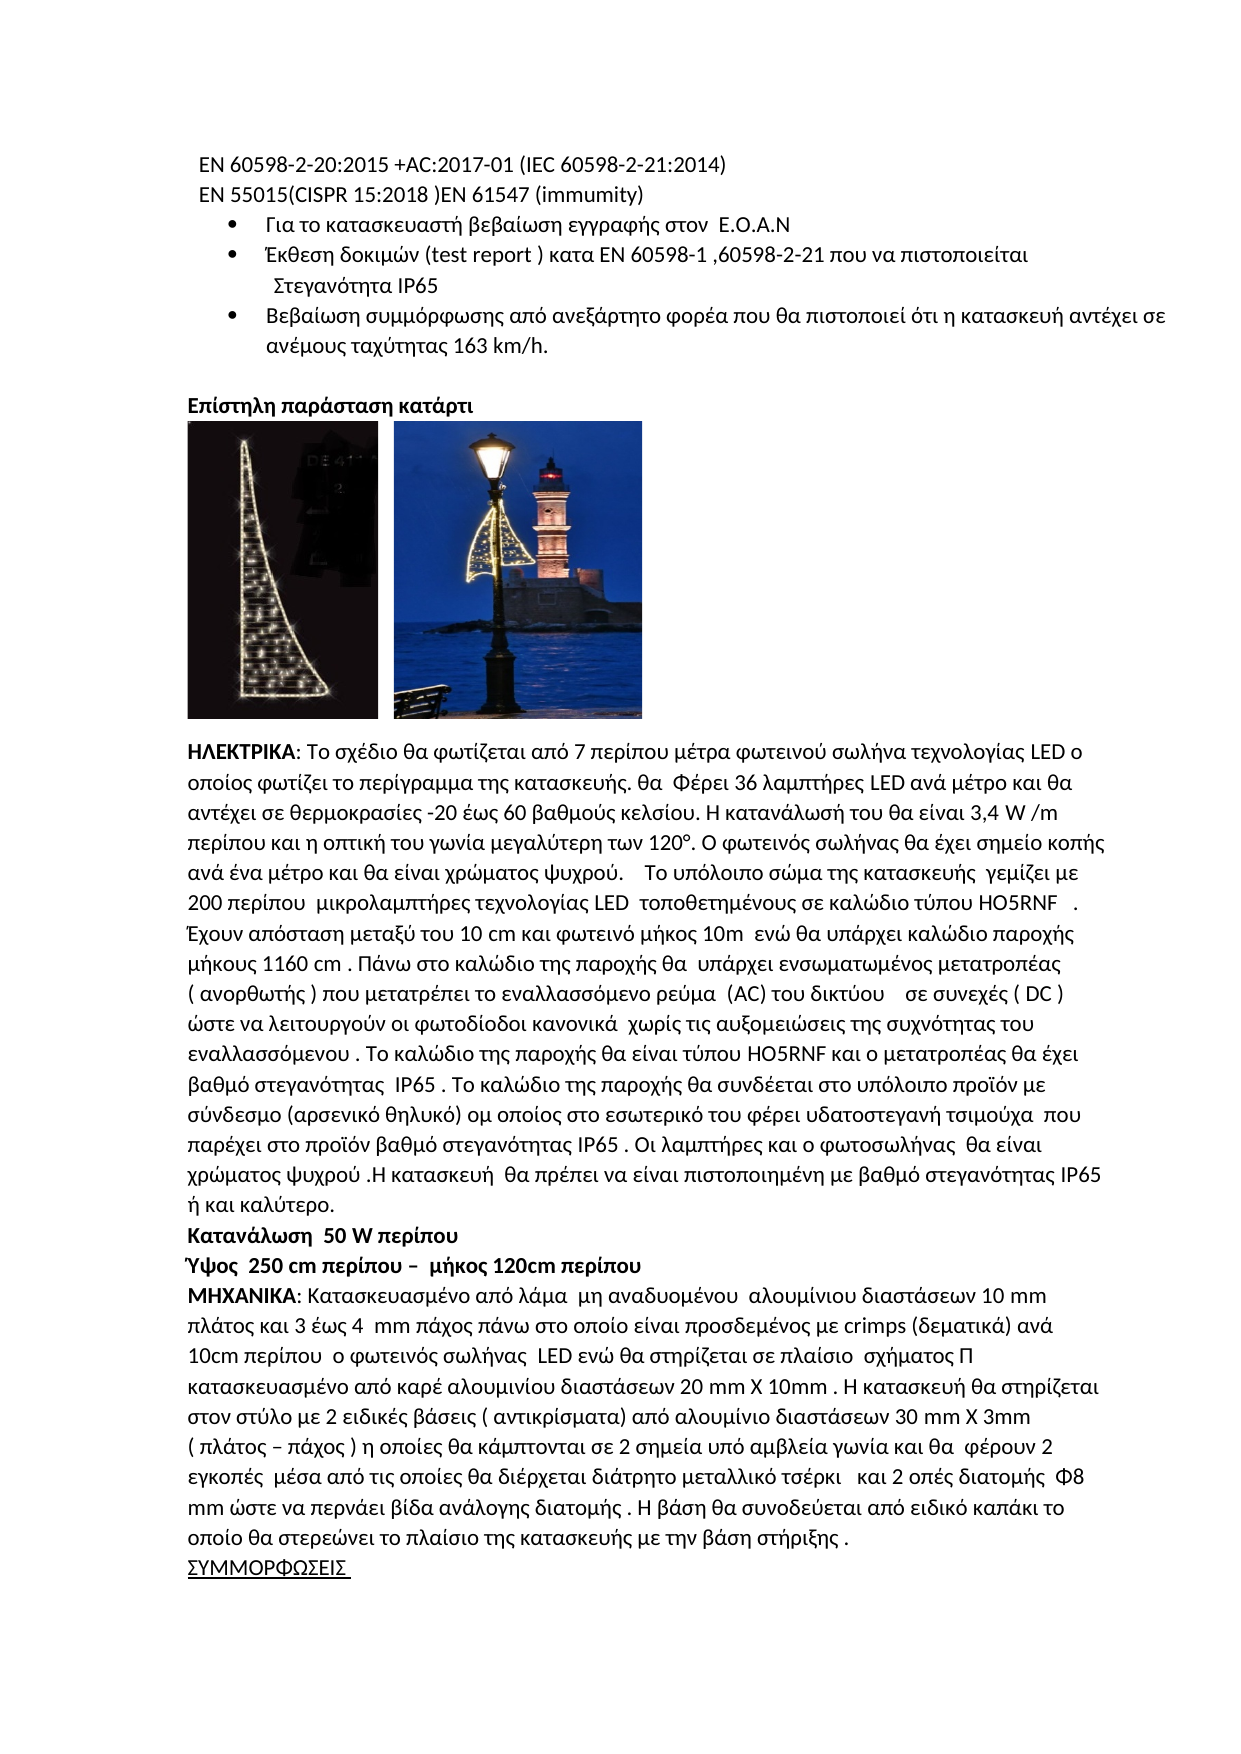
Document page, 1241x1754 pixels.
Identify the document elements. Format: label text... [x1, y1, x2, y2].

picture [187, 421, 379, 719]
text Επίστηλη παράσταση κατάρτι [187, 392, 1107, 419]
text ΣΥΜΜΟΡΦΩΣΕΙΣ [187, 1553, 1107, 1581]
text Ύψος 250 cm περίπου – μήκος 120cm περίπου [187, 1251, 1107, 1279]
text Κατανάλωση 50 W περίπου [187, 1221, 1107, 1249]
picture [393, 421, 643, 719]
text ΜΗΧΑΝΙΚΑ: Κατασκευασμένο από λάμα μη αναδυομένου αλουμίνιου διαστάσεων 10 mm πλάτος και 3 έως 4 mm πάχος πάνω στο οποίο είναι προσδεμένος με crimps (δεματικά) ανά 10cm περίπου ο φωτεινός σωλήνας LED ενώ θα στηρίζεται σε πλαίσιο σχήματος Π κατασκευασμένο από καρέ αλουμινίου διαστάσεων 20 mm X 10mm . Η κατασκευή θα στηρίζεται στον στύλο με 2 ειδικές βάσεις ( αντικρίσματα) από αλουμίνιο διαστάσεων 30 mm X 3mm ( πλάτος – πάχος ) η οποίες θα κάμπτονται σε 2 σημεία υπό αμβλεία γωνία και θα φέρουν 2 εγκοπές μέσα από τις οποίες θα διέρχεται διάτρητο μεταλλικό τσέρκι και 2 οπές διατομής Φ8 mm ώστε να περνάει βίδα ανάλογης διατομής . Η βάση θα συνοδεύεται από ειδικό καπάκι το οποίο θα στερεώνει το πλαίσιο της κατασκευής με την βάση στήριξης . [187, 1281, 1107, 1551]
table_cell EN 60598-2-20:2015 +AC:2017-01 (IEC 60598-2-21:2014) ΕΝ 55015(CISPR 15:2018 )EN 61547 (immumity) Για το κατασκευαστή βεβαίωση εγγραφής στον Ε.Ο.Α.Ν Έκθεση δοκιμών (test report ) κατα ΕΝ 60598-1 ,60598-2-21 που να πιστοποιείται Στεγανότητα IP65 Βεβαίωση συμμόρφωσης από ανεξάρτητο φορέα που θα πιστοποιεί ότι η κατασκευή αντέχει σε ανέμους ταχύτητας 163 km/h. [188, 150, 1218, 361]
text ΗΛΕΚΤΡΙΚΑ: Το σχέδιο θα φωτίζεται από 7 περίπου μέτρα φωτεινού σωλήνα τεχνολογίας LED ο οποίος φωτίζει το περίγραμμα της κατασκευής. θα Φέρει 36 λαμπτήρες LED ανά μέτρο και θα αντέχει σε θερμοκρασίες -20 έως 60 βαθμούς κελσίου. Η κατανάλωσή του θα είναι 3,4 W /m περίπου και η οπτική του γωνία μεγαλύτερη των 120°. Ο φωτεινός σωλήνας θα έχει σημείο κοπής ανά ένα μέτρο και θα είναι χρώματος ψυχρού. Το υπόλοιπο σώμα της κατασκευής γεμίζει με 200 περίπου μικρολαμπτήρες τεχνολογίας LED τοποθετημένους σε καλώδιο τύπου HO5RNF . Έχουν απόσταση μεταξύ του 10 cm και φωτεινό μήκος 10m ενώ θα υπάρχει καλώδιο παροχής μήκους 1160 cm . Πάνω στο καλώδιο της παροχής θα υπάρχει ενσωματωμένος μετατροπέας ( ανορθωτής ) που μετατρέπει το εναλλασσόμενο ρεύμα (AC) του δικτύου σε συνεχές ( DC ) ώστε να λειτουργούν οι φωτοδίοδοι κανονικά χωρίς τις αυξομειώσεις της συχνότητας του εναλλασσόμενου . Το καλώδιο της παροχής θα είναι τύπου HO5RNF και ο μετατροπέας θα έχει βαθμό στεγανότητας IP65 . Το καλώδιο της παροχής θα συνδέεται στο υπόλοιπο προϊόν με σύνδεσμο (αρσενικό θηλυκό) ομ οποίος στο εσωτερικό του φέρει υδατοστεγανή τσιμούχα που παρέχει στο προϊόν βαθμό στεγανότητας IP65 . Οι λαμπτήρες και ο φωτοσωλήνας θα είναι χρώματος ψυχρού .Η κατασκευή θα πρέπει να είναι πιστοποιημένη με βαθμό στεγανότητας IP65 ή και καλύτερο. [187, 737, 1107, 1219]
